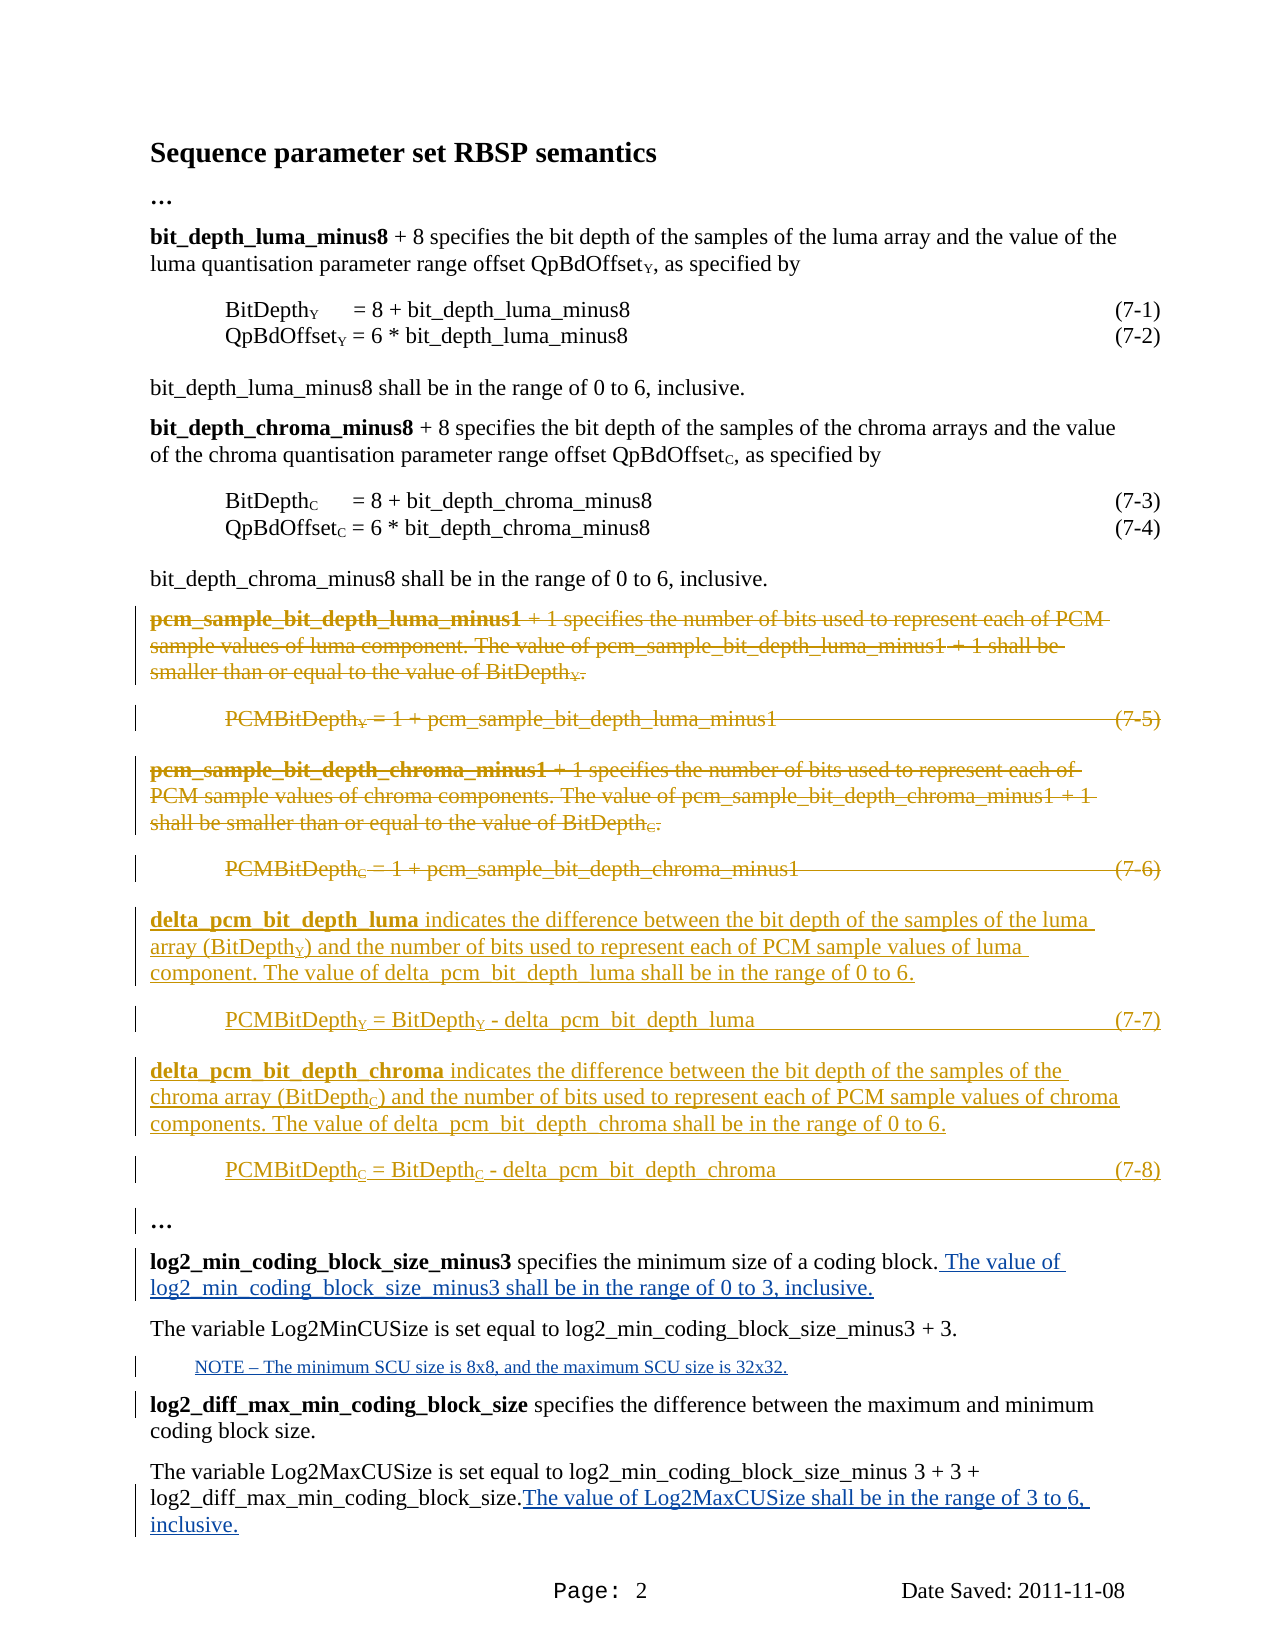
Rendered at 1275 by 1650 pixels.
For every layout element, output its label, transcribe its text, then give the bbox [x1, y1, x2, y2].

text bit_depth_luma_minus8 + 8 specifies the bit depth of the samples of the luma array and the value of the luma quantisation parameter range offset QpBdOffsetY, as specified by [150, 223, 1125, 276]
text log2_min_coding_block_size_minus3 specifies the minimum size of a coding block. [150, 1248, 1125, 1301]
text … [150, 1208, 1125, 1234]
text The variable Log2MaxCUSize is set equal to log2_min_coding_block_size_minus 3 + 3 + log2_diff_max_min_coding_block_size. [150, 1458, 1125, 1537]
text log2_diff_max_min_coding_block_size specifies the difference between the maximum and minimum coding block size. [150, 1391, 1125, 1444]
text … [150, 183, 1125, 209]
text bit_depth_chroma_minus8 shall be in the range of 0 to 6, inclusive. [150, 565, 1125, 591]
text The variable Log2MinCUSize is set equal to log2_min_coding_block_size_minus3 + 3. [150, 1315, 1125, 1341]
text bit_depth_luma_minus8 shall be in the range of 0 to 6, inclusive. [150, 374, 1125, 400]
text bit_depth_chroma_minus8 + 8 specifies the bit depth of the samples of the chroma arrays and the value of the chroma quantisation parameter range offset QpBdOffsetC, as specified by [150, 414, 1125, 467]
subtitle Sequence parameter set RBSP semantics [150, 135, 1125, 169]
